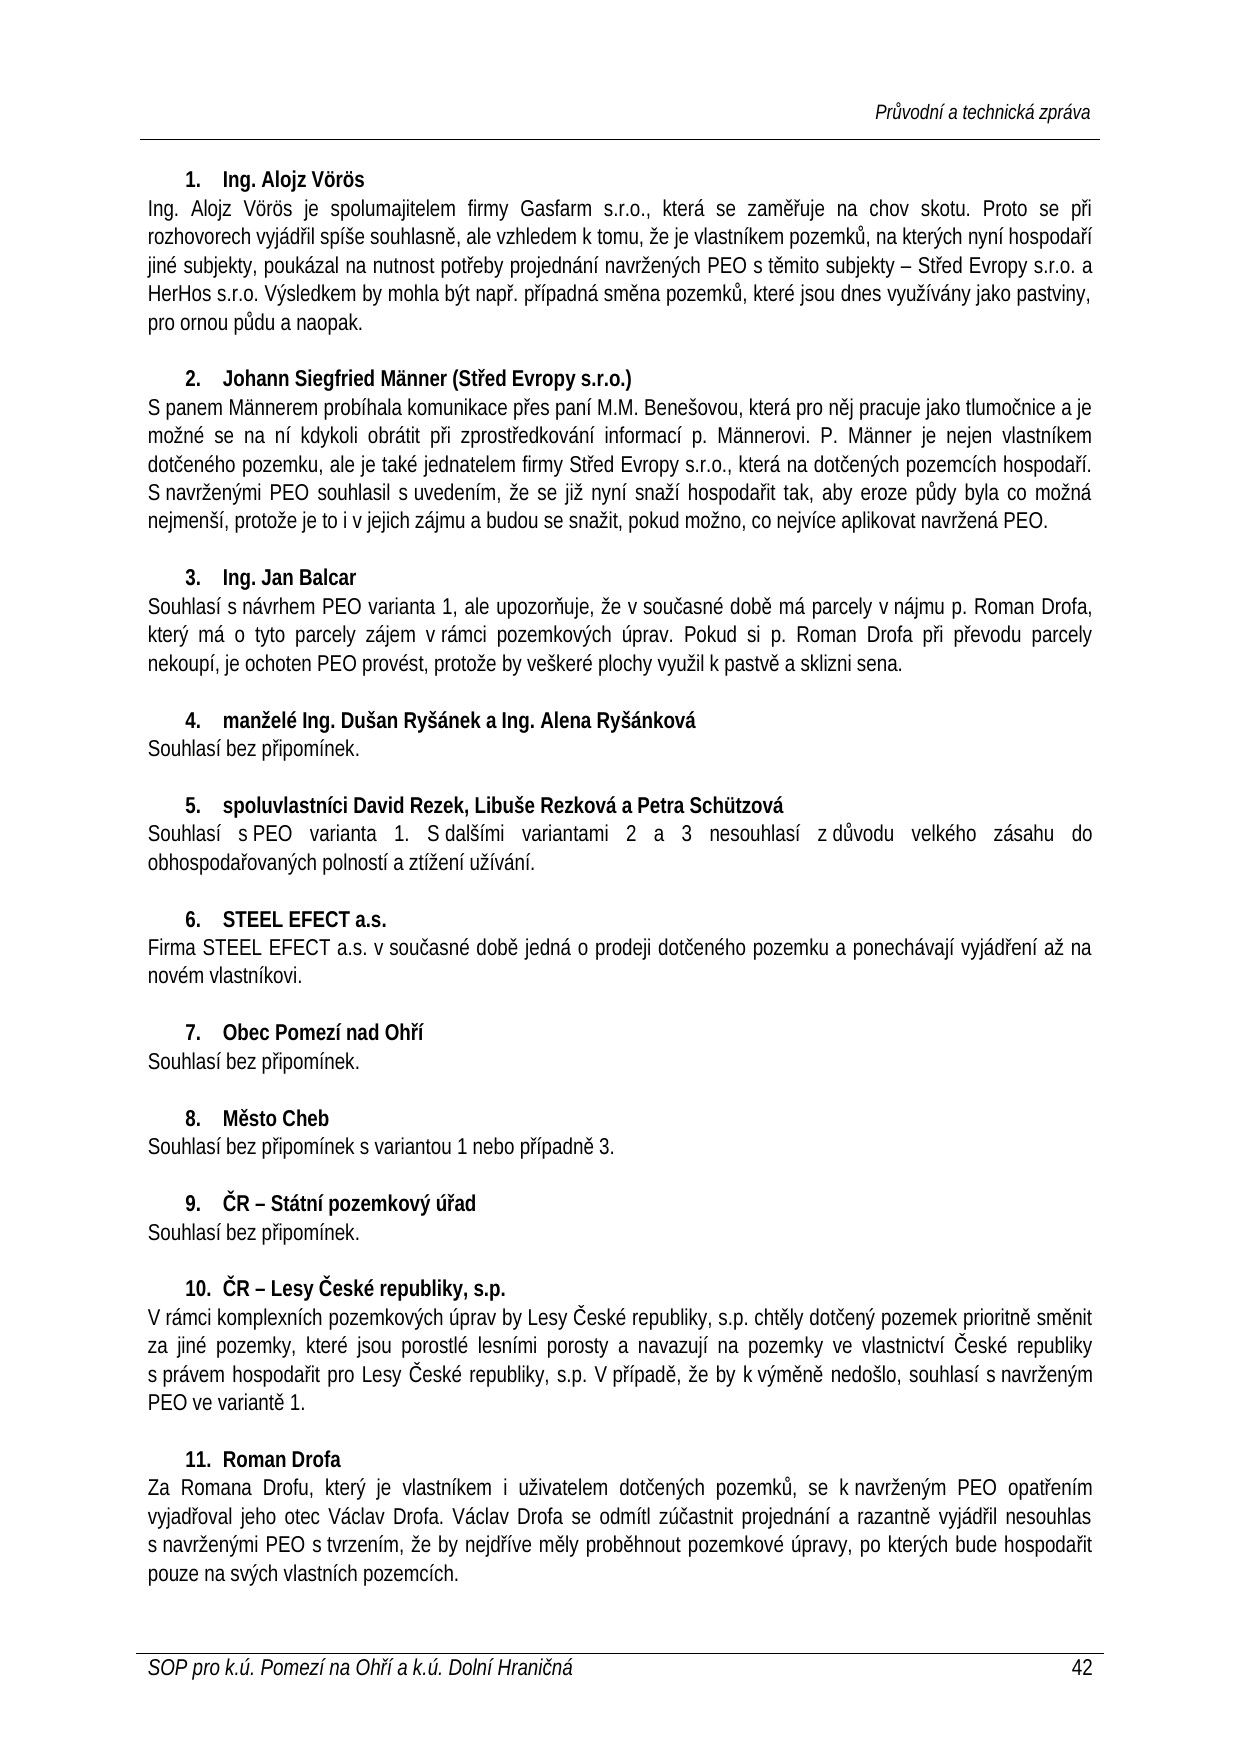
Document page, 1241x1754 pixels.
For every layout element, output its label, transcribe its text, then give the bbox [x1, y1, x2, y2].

list Ing. Alojz Vörös [185, 166, 1093, 193]
text Za Romana Drofu, který je vlastníkem i uživatelem dotčených pozemků, se k navrženým PEO opatřením vyjadřoval jeho otec Václav Drofa. Václav Drofa se odmítl zúčastnit projednání a razantně vyjádřil nesouhlas s navrženými PEO s tvrzením, že by nejdříve měly proběhnout pozemkové úpravy, po kterých bude hospodařit pouze na svých vlastních pozemcích. [148, 1474, 1093, 1586]
text Souhlasí s PEO varianta 1. S dalšími variantami 2 a 3 nesouhlasí z důvodu velkého zásahu do obhospodařovaných polností a ztížení užívání. [148, 820, 1093, 875]
text V rámci komplexních pozemkových úprav by Lesy České republiky, s.p. chtěly dotčený pozemek prioritně směnit za jiné pozemky, které jsou porostlé lesními porosty a navazují na pozemky ve vlastnictví České republiky s právem hospodařit pro Lesy České republiky, s.p. V případě, že by k výměně nedošlo, souhlasí s navrženým PEO ve variantě 1. [148, 1304, 1093, 1415]
text Souhlasí bez připomínek. [148, 1218, 1093, 1245]
text Ing. Alojz Vörös je spolumajitelem firmy Gasfarm s.r.o., která se zaměřuje na chov skotu. Proto se při rozhovorech vyjádřil spíše souhlasně, ale vzhledem k tomu, že je vlastníkem pozemků, na kterých nyní hospodaří jiné subjekty, poukázal na nutnost potřeby projednání navržených PEO s těmito subjekty – Střed Evropy s.r.o. a HerHos s.r.o. Výsledkem by mohla být např. případná směna pozemků, které jsou dnes využívány jako pastviny, pro ornou půdu a naopak. [148, 195, 1093, 335]
list Obec Pomezí nad Ohří [185, 1019, 1093, 1046]
text Souhlasí bez připomínek s variantou 1 nebo případně 3. [148, 1133, 1093, 1159]
list Město Cheb [185, 1105, 1093, 1131]
list Ing. Jan Balcar [185, 564, 1093, 591]
list spoluvlastníci David Rezek, Libuše Rezková a Petra Schützová [185, 792, 1093, 818]
text Souhlasí bez připomínek. [148, 1048, 1093, 1074]
list manželé Ing. Dušan Ryšánek a Ing. Alena Ryšánková [185, 707, 1093, 733]
text Souhlasí bez připomínek. [148, 735, 1093, 761]
list ČR – Lesy České republiky, s.p. [185, 1275, 1093, 1302]
list STEEL EFECT a.s. [185, 906, 1093, 932]
list Johann Siegfried Männer (Střed Evropy s.r.o.) [185, 365, 1093, 392]
text Souhlasí s návrhem PEO varianta 1, ale upozorňuje, že v současné době má parcely v nájmu p. Roman Drofa, který má o tyto parcely zájem v rámci pozemkových úprav. Pokud si p. Roman Drofa při převodu parcely nekoupí, je ochoten PEO provést, protože by veškeré plochy využil k pastvě a sklizni sena. [148, 593, 1093, 676]
text S panem Männerem probíhala komunikace přes paní M.M. Benešovou, která pro něj pracuje jako tlumočnice a je možné se na ní kdykoli obrátit při zprostředkování informací p. Männerovi. P. Männer je nejen vlastníkem dotčeného pozemku, ale je také jednatelem firmy Střed Evropy s.r.o., která na dotčených pozemcích hospodaří. S navrženými PEO souhlasil s uvedením, že se již nyní snaží hospodařit tak, aby eroze půdy byla co možná nejmenší, protože je to i v jejich zájmu a budou se snažit, pokud možno, co nejvíce aplikovat navržená PEO. [148, 394, 1093, 534]
text Firma STEEL EFECT a.s. v současné době jedná o prodeji dotčeného pozemku a ponechávají vyjádření až na novém vlastníkovi. [148, 934, 1093, 989]
list Roman Drofa [185, 1446, 1093, 1472]
list ČR – Státní pozemkový úřad [185, 1190, 1093, 1216]
